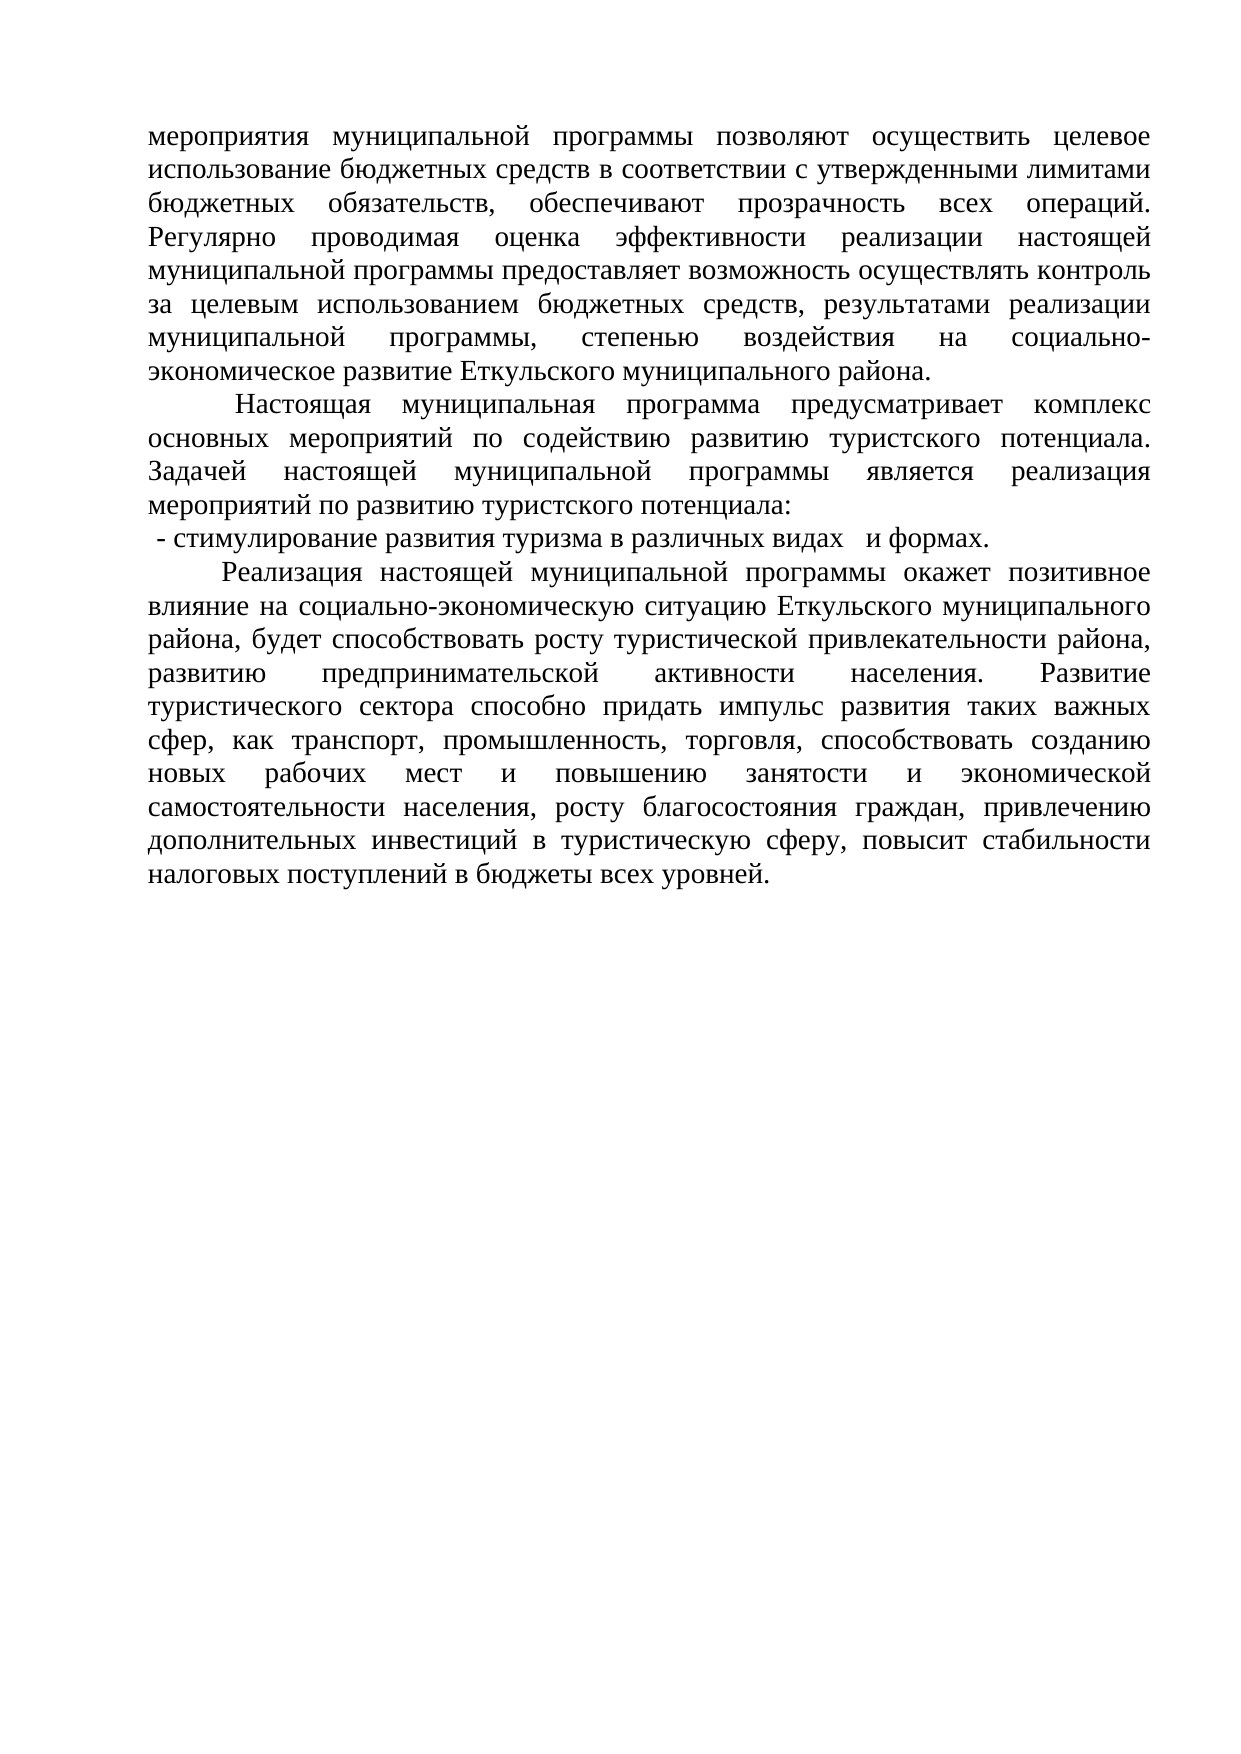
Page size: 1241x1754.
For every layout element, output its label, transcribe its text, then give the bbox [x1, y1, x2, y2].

text Реализация настоящей муниципальной программы окажет позитивное влияние на социально-экономическую ситуацию Еткульского муниципального района, будет способствовать росту туристической привлекательности района, развитию предпринимательской активности населения. Развитие туристического сектора способно придать импульс развития таких важных сфер, как транспорт, промышленность, торговля, способствовать созданию новых рабочих мест и повышению занятости и экономической самостоятельности населения, росту благосостояния граждан, привлечению дополнительных инвестиций в туристическую сферу, повысит стабильности налоговых поступлений в бюджеты всех уровней. [148, 554, 1152, 889]
text Настоящая муниципальная программа предусматривает комплекс основных мероприятий по содействию развитию туристского потенциала. Задачей настоящей муниципальной программы является реализация мероприятий по развитию туристского потенциала: [148, 386, 1152, 521]
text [148, 118, 1152, 386]
text - стимулирование развития туризма в различных видах и формах. [136, 521, 1152, 554]
